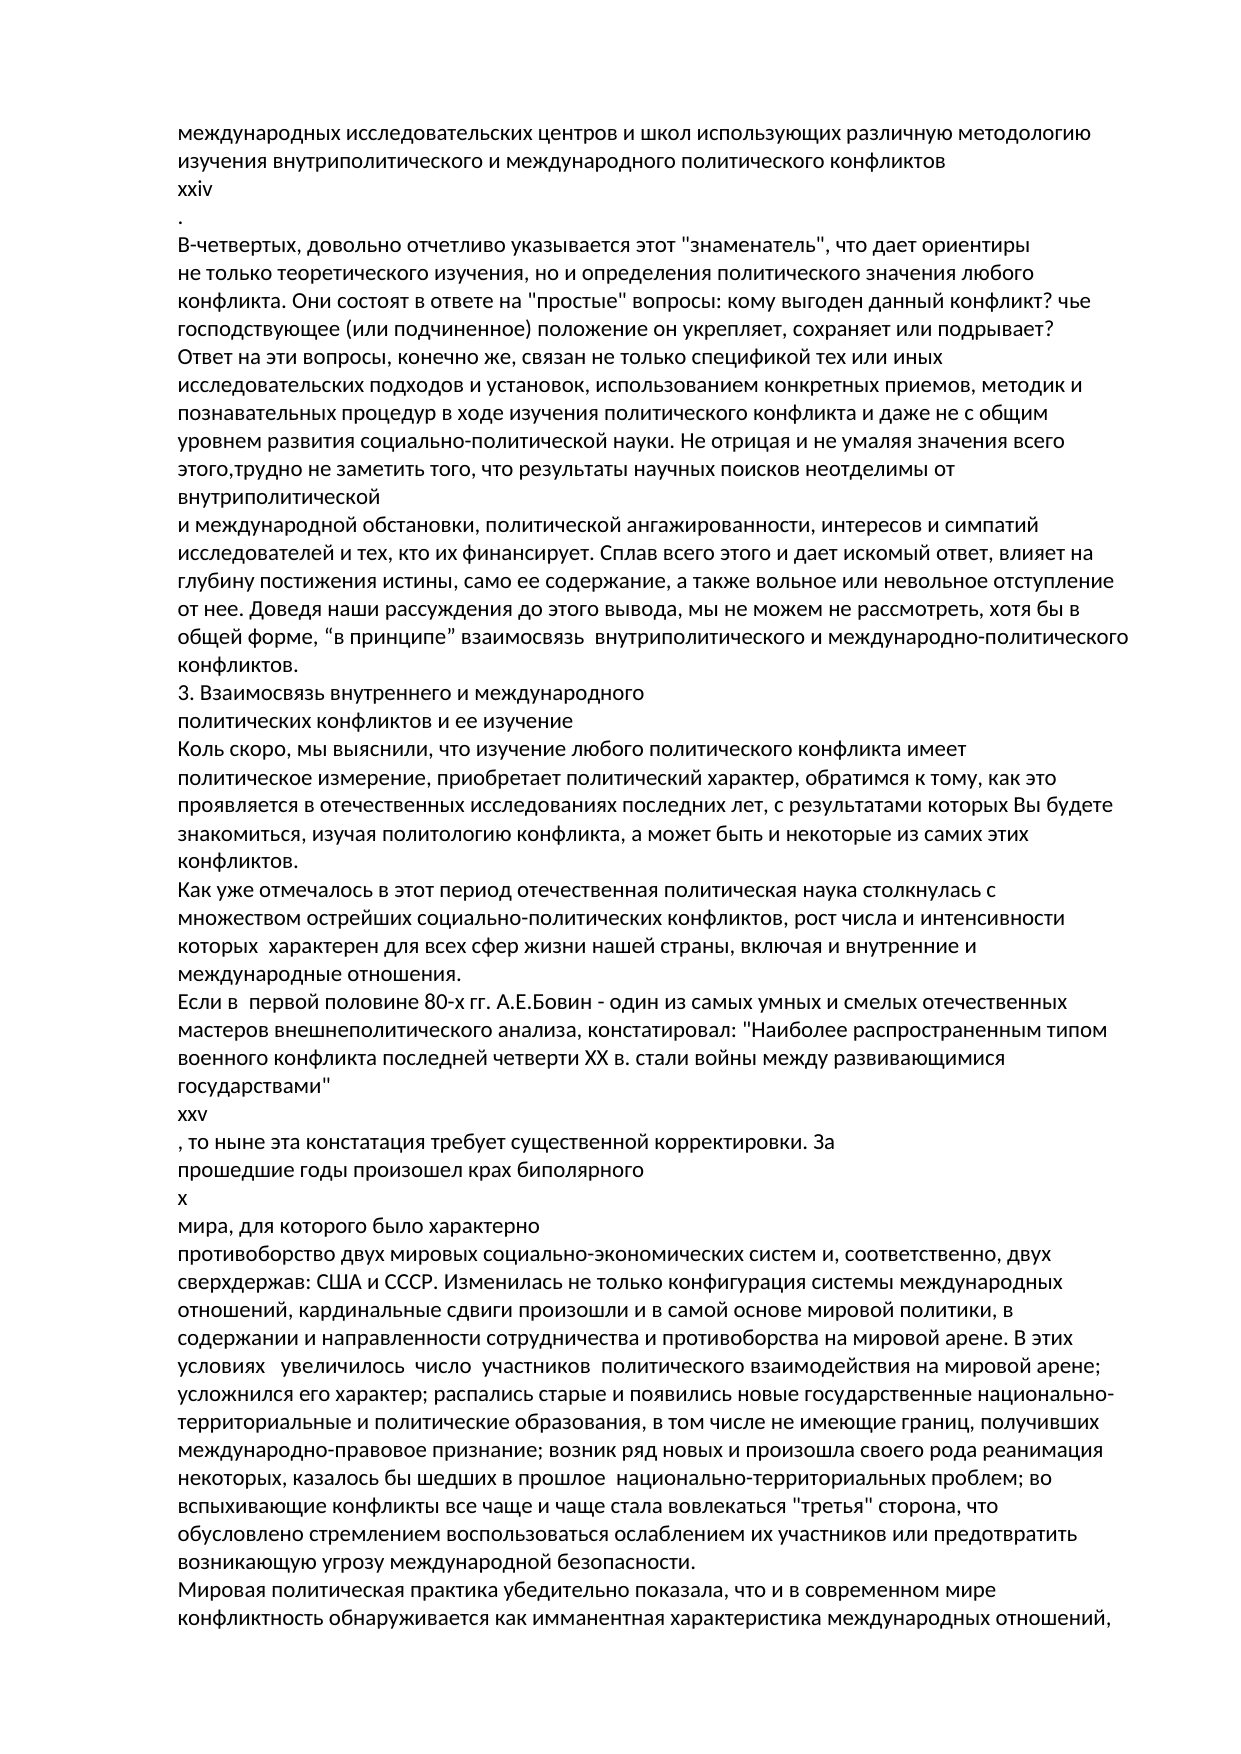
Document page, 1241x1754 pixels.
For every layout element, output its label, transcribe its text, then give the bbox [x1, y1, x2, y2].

text сверхдержав: США и СССР. Изменилась не только конфигурация системы международных [177, 1267, 1152, 1295]
text вспыхивающие конфликты все чаще и чаще стала вовлекаться "третья" сторона, что [177, 1491, 1152, 1519]
text xxiv [177, 174, 1152, 202]
text конфликтность обнаруживается как имманентная характеристика международных отношений, [177, 1603, 1152, 1631]
text В-четвертых, довольно отчетливо указывается этот "знаменатель", что дает ориентиры [177, 230, 1152, 258]
text государствами" [177, 1071, 1152, 1099]
text военного конфликта последней четверти ХХ в. стали войны между развивающимися [177, 1043, 1152, 1071]
text прошедшие годы произошел крах биполярного [177, 1155, 1152, 1183]
text которых характерен для всех сфер жизни нашей страны, включая и внутренние и [177, 931, 1152, 959]
text противоборство двух мировых социально-экономических систем и, соответственно, двух [177, 1239, 1152, 1267]
text исследователей и тех, кто их финансирует. Сплав всего этого и дает искомый ответ, влияет на [177, 538, 1152, 566]
text Если в первой половине 80-х гг. А.Е.Бовин - один из самых умных и смелых отечественных [177, 987, 1152, 1015]
text и международной обстановки, политической ангажированности, интересов и симпатий [177, 510, 1152, 538]
text международных исследовательских центров и школ использующих различную методологию [177, 118, 1152, 146]
text политическое измерение, приобретает политический характер, обратимся к тому, как это [177, 763, 1152, 791]
text множеством острейших социально-политических конфликтов, рост числа и интенсивности [177, 903, 1152, 931]
text обусловлено стремлением воспользоваться ослаблением их участников или предотвратить [177, 1519, 1152, 1547]
text познавательных процедур в ходе изучения политического конфликта и даже не с общим [177, 398, 1152, 426]
text господствующее (или подчиненное) положение он укрепляет, сохраняет или подрывает? [177, 314, 1152, 342]
text возникающую угрозу международной безопасности. [177, 1547, 1152, 1575]
text некоторых, казалось бы шедших в прошлое национально-территориальных проблем; во [177, 1463, 1152, 1491]
text содержании и направленности сотрудничества и противоборства на мировой арене. В этих [177, 1323, 1152, 1351]
text международно-правовое признание; возник ряд новых и произошла своего рода реанимация [177, 1435, 1152, 1463]
text конфликта. Они состоят в ответе на "простые" вопросы: кому выгоден данный конфликт? чье [177, 286, 1152, 314]
text изучения внутриполитического и международного политического конфликтов [177, 146, 1152, 174]
text Мировая политическая практика убедительно показала, что и в современном мире [177, 1575, 1152, 1603]
text территориальные и политические образования, в том числе не имеющие границ, получивших [177, 1407, 1152, 1435]
text не только теоретического изучения, но и определения политического значения любого [177, 258, 1152, 286]
text от нее. Доведя наши рассуждения до этого вывода, мы не можем не рассмотреть, хотя бы в [177, 594, 1152, 622]
text мира, для которого было характерно [177, 1211, 1152, 1239]
text 3. Взаимосвязь внутреннего и международного [177, 678, 1152, 707]
text Коль скоро, мы выяснили, что изучение любого политического конфликта имеет [177, 734, 1152, 763]
text Как уже отмечалось в этот период отечественная политическая наука столкнулась с [177, 875, 1152, 903]
text условиях увеличилось число участников политического взаимодействия на мировой арене; [177, 1351, 1152, 1379]
text глубину постижения истины, само ее содержание, а также вольное или невольное отступление [177, 566, 1152, 594]
text отношений, кардинальные сдвиги произошли и в самой основе мировой политики, в [177, 1295, 1152, 1323]
text общей форме, “в принципе” взаимосвязь внутриполитического и международно-политического [177, 622, 1152, 651]
text уровнем развития социально-политической науки. Не отрицая и не умаляя значения всего этого,трудно не заметить того, что результаты научных поисков неотделимы от внутриполитической [177, 426, 1152, 510]
text знакомиться, изучая политологию конфликта, а может быть и некоторые из самих этих [177, 819, 1152, 847]
text конфликтов. [177, 847, 1152, 875]
text международные отношения. [177, 959, 1152, 987]
text политических конфликтов и ее изучение [177, 707, 1152, 734]
text исследовательских подходов и установок, использованием конкретных приемов, методик и [177, 370, 1152, 398]
text , то ныне эта констатация требует существенной корректировки. За [177, 1127, 1152, 1155]
text мастеров внешнеполитического анализа, констатировал: "Наиболее распространенным типом [177, 1015, 1152, 1043]
text Ответ на эти вопросы, конечно же, связан не только спецификой тех или иных [177, 342, 1152, 370]
text х [177, 1183, 1152, 1211]
text проявляется в отечественных исследованиях последних лет, с результатами которых Вы будете [177, 791, 1152, 819]
text . [177, 202, 1152, 230]
text конфликтов. [177, 651, 1152, 678]
text усложнился его характер; распались старые и появились новые государственные национально- [177, 1379, 1152, 1407]
text xxv [177, 1099, 1152, 1127]
